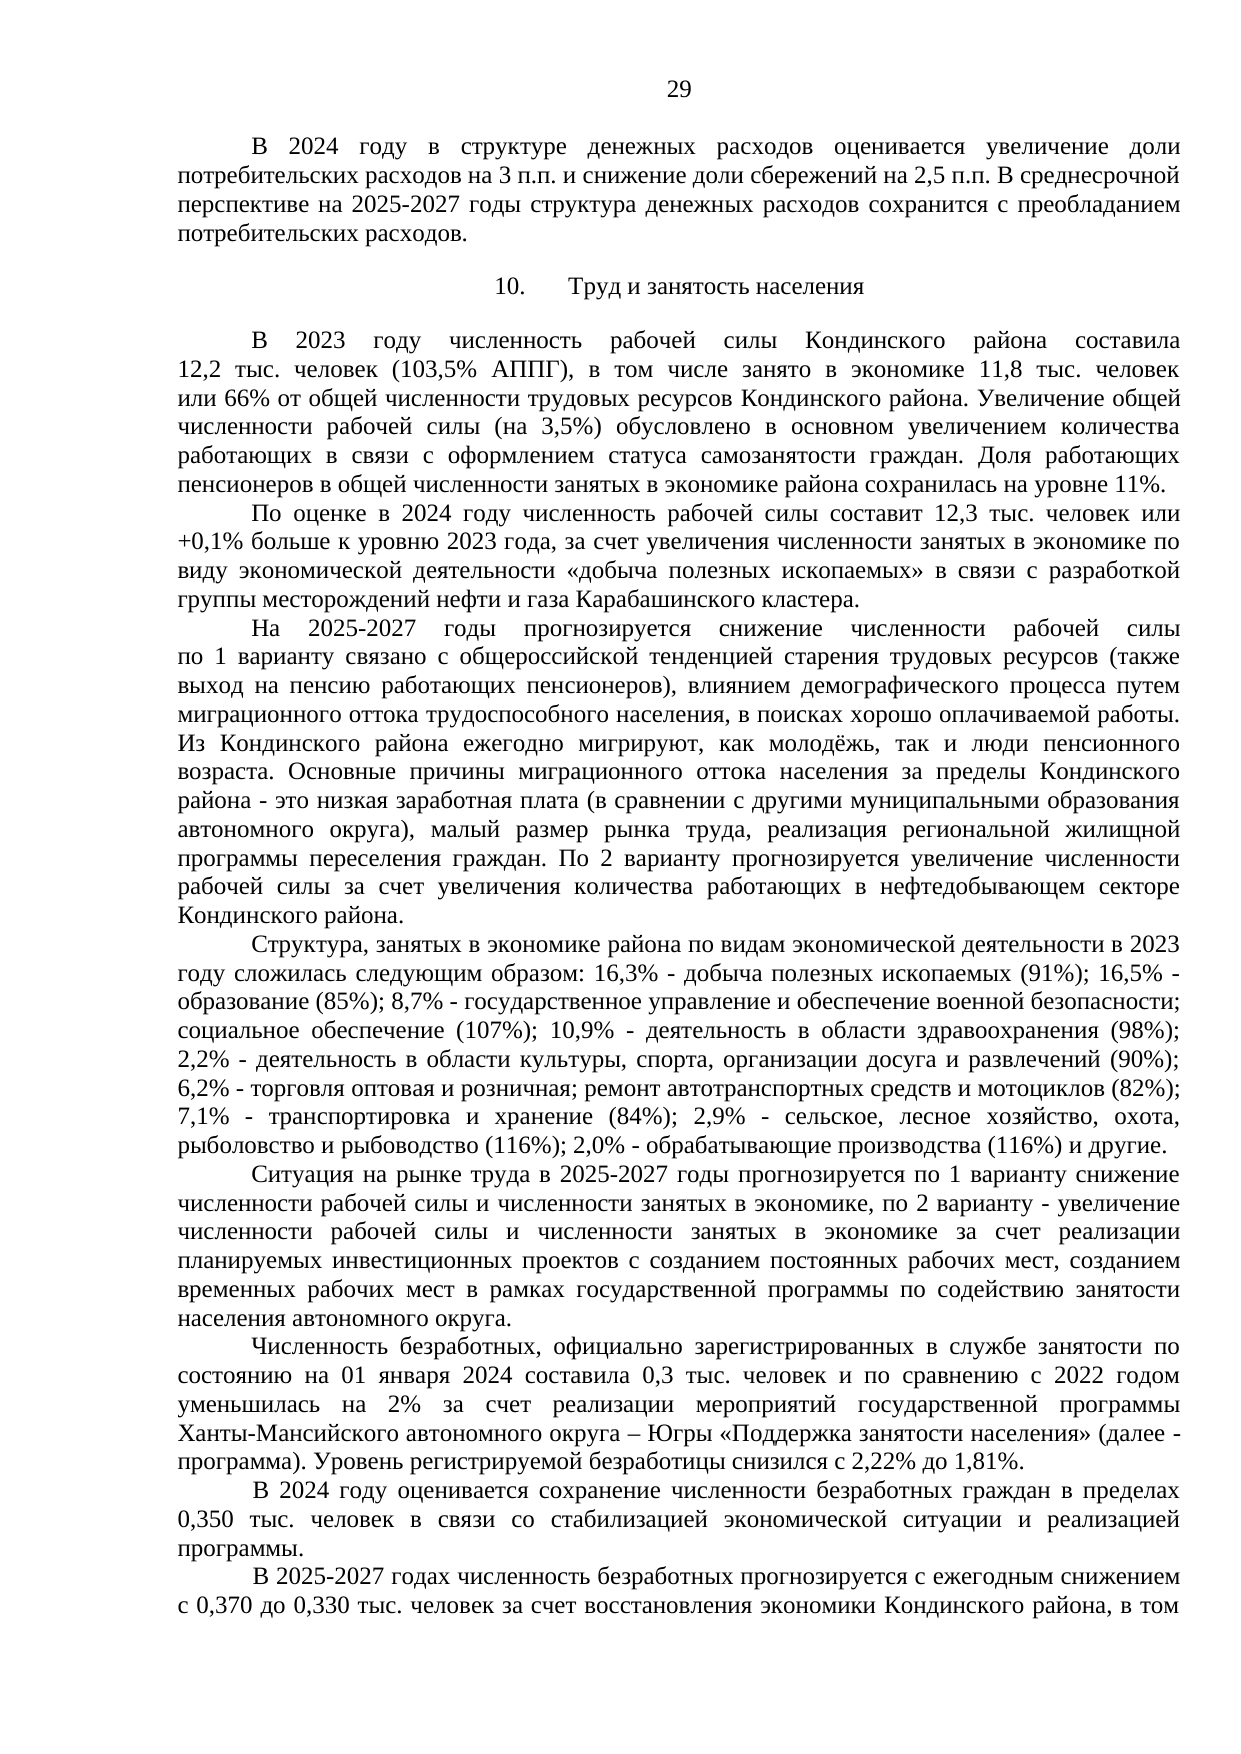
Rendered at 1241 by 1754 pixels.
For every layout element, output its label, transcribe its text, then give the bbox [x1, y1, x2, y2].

list Труд и занятость населения [177, 271, 1181, 300]
text На 2025-2027 годы прогнозируется снижение численности рабочей силы по 1 варианту связано с общероссийской тенденцией старения трудовых ресурсов (также выход на пенсию работающих пенсионеров), влиянием демографического процесса путем миграционного оттока трудоспособного населения, в поисках хорошо оплачиваемой работы. Из Кондинского района ежегодно мигрируют, как молодёжь, так и люди пенсионного возраста. Основные причины миграционного оттока населения за пределы Кондинского района - это низкая заработная плата (в сравнении с другими муниципальными образования автономного округа), малый размер рынка труда, реализация региональной жилищной программы переселения граждан. По 2 варианту прогнозируется увеличение численности рабочей силы за счет увеличения количества работающих в нефтедобывающем секторе Кондинского района. [177, 613, 1181, 929]
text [177, 1561, 1181, 1619]
text В 2024 году оценивается сохранение численности безработных граждан в пределах 0,350 тыс. человек в связи со стабилизацией экономической ситуации и реализацией программы. [177, 1475, 1181, 1561]
text По оценке в 2024 году численность рабочей силы составит 12,3 тыс. человек или +0,1% больше к уровню 2023 года, за счет увеличения численности занятых в экономике по виду экономической деятельности «добыча полезных ископаемых» в связи с разработкой группы месторождений нефти и газа Карабашинского кластера. [177, 498, 1181, 613]
text В 2023 году численность рабочей силы Кондинского района составила 12,2 тыс. человек (103,5% АППГ), в том числе занято в экономике 11,8 тыс. человек или 66% от общей численности трудовых ресурсов Кондинского района. Увеличение общей численности рабочей силы (на 3,5%) обусловлено в основном увеличением количества работающих в связи с оформлением статуса самозанятости граждан. Доля работающих пенсионеров в общей численности занятых в экономике района сохранилась на уровне 11%. [177, 325, 1181, 498]
text В 2024 году в структуре денежных расходов оценивается увеличение доли потребительских расходов на 3 п.п. и снижение доли сбережений на 2,5 п.п. В среднесрочной перспективе на 2025-2027 годы структура денежных расходов сохранится с преобладанием потребительских расходов. [177, 131, 1181, 246]
text Численность безработных, официально зарегистрированных в службе занятости по состоянию на 01 января 2024 составила 0,3 тыс. человек и по сравнению с 2022 годом уменьшилась на 2% за счет реализации мероприятий государственной программы Ханты-Мансийского автономного округа – Югры «Поддержка занятости населения» (далее - программа). Уровень регистрируемой безработицы снизился с 2,22% до 1,81%. [177, 1331, 1181, 1475]
text Ситуация на рынке труда в 2025-2027 годы прогнозируется по 1 варианту снижение численности рабочей силы и численности занятых в экономике, по 2 варианту - увеличение численности рабочей силы и численности занятых в экономике за счет реализации планируемых инвестиционных проектов с созданием постоянных рабочих мест, созданием временных рабочих мест в рамках государственной программы по содействию занятости населения автономного округа. [177, 1159, 1181, 1331]
text Структура, занятых в экономике района по видам экономической деятельности в 2023 году сложилась следующим образом: 16,3% - добыча полезных ископаемых (91%); 16,5% - образование (85%); 8,7% - государственное управление и обеспечение военной безопасности; социальное обеспечение (107%); 10,9% - деятельность в области здравоохранения (98%); 2,2% - деятельность в области культуры, спорта, организации досуга и развлечений (90%); 6,2% - торговля оптовая и розничная; ремонт автотранспортных средств и мотоциклов (82%); 7,1% - транспортировка и хранение (84%); 2,9% - сельское, лесное хозяйство, охота, рыболовство и рыбоводство (116%); 2,0% - обрабатывающие производства (116%) и другие. [177, 929, 1181, 1159]
